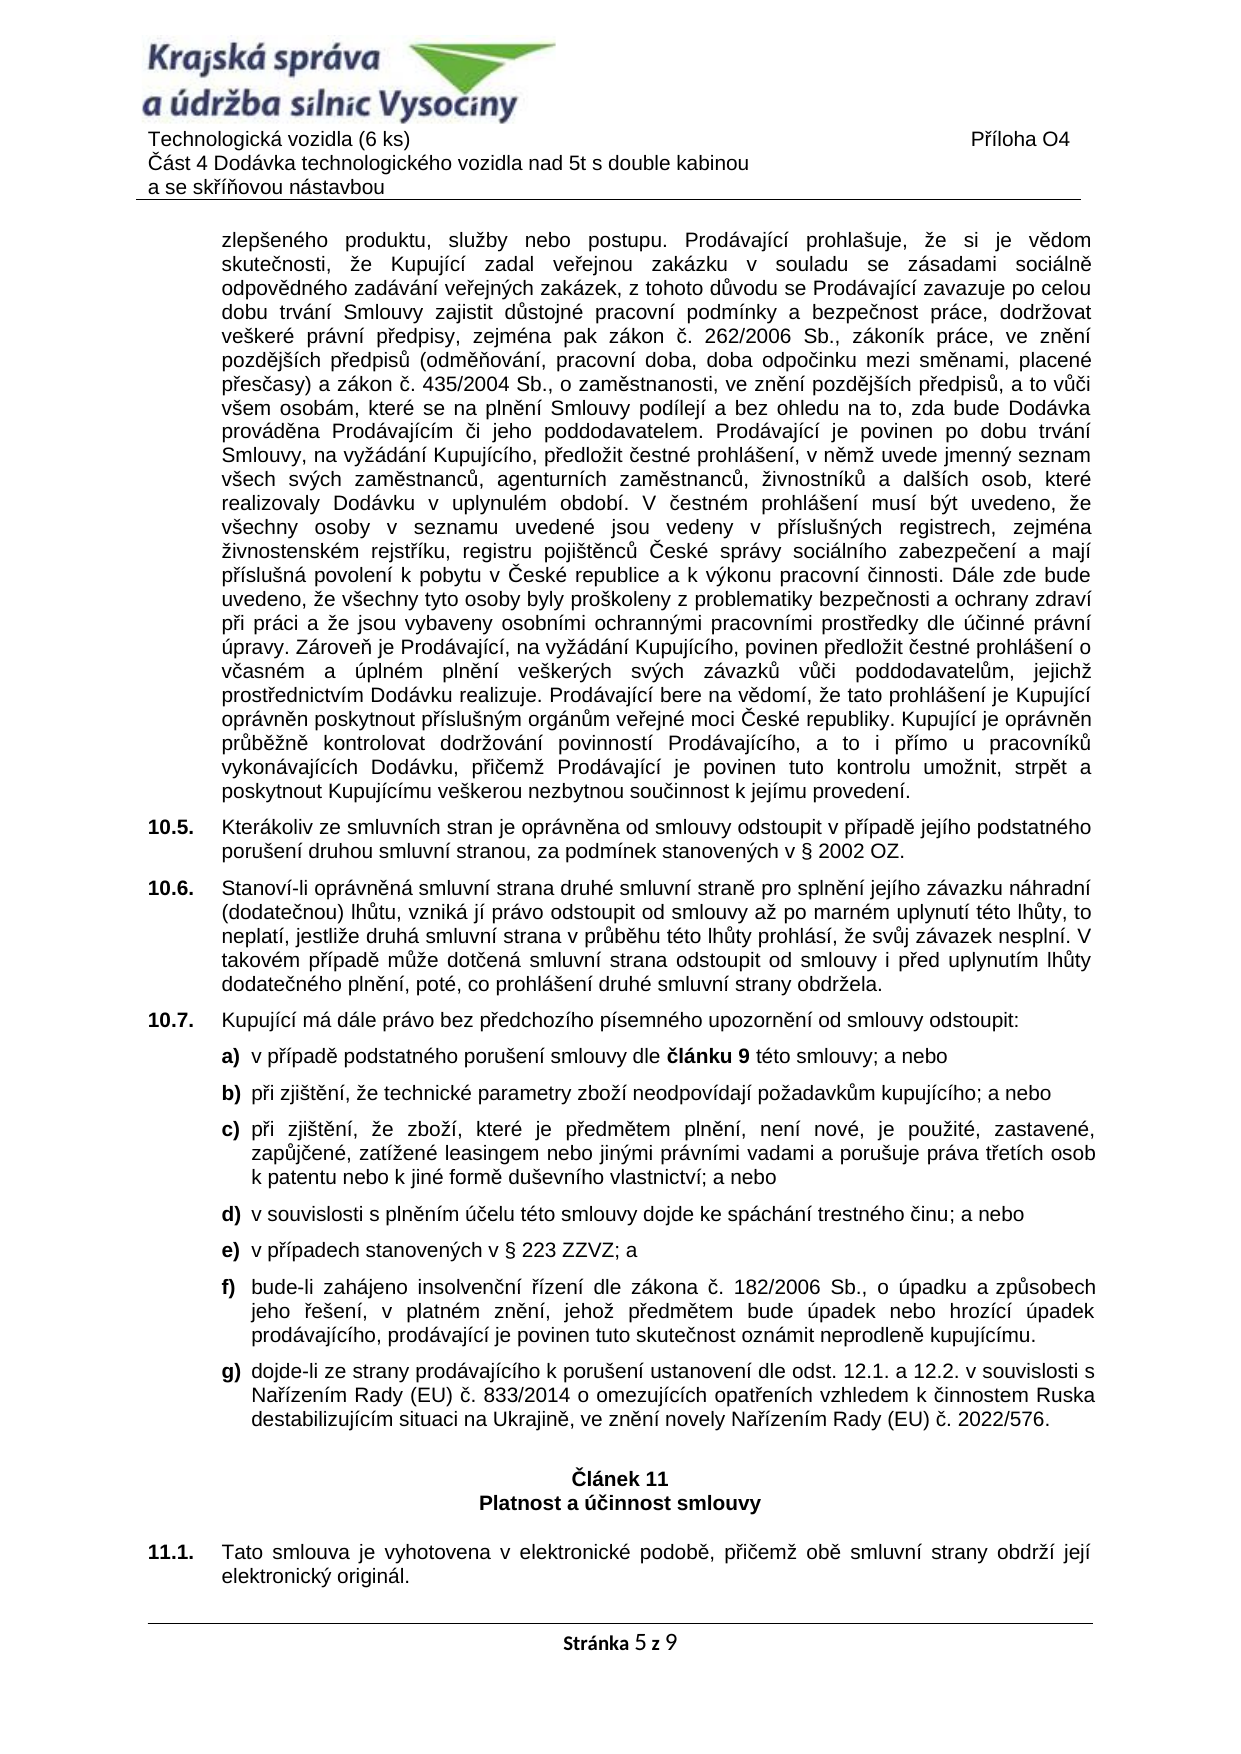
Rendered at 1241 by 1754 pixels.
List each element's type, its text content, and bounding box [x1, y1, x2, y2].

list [148, 228, 1093, 803]
list v případě podstatného porušení smlouvy dle článku 9 této smlouvy; a nebo [221, 1044, 1096, 1068]
list při zjištění, že technické parametry zboží neodpovídají požadavkům kupujícího; a nebo [221, 1081, 1096, 1105]
list Kupující má dále právo bez předchozího písemného upozornění od smlouvy odstoupit: [148, 1008, 1093, 1032]
picture [140, 35, 556, 124]
list bude-li zahájeno insolvenční řízení dle zákona č. 182/2006 Sb., o úpadku a způsobech jeho řešení, v platném znění, jehož předmětem bude úpadek nebo hrozící úpadek prodávajícího, prodávající je povinen tuto skutečnost oznámit neprodleně kupujícímu. [221, 1274, 1096, 1346]
subtitle Platnost a účinnost smlouvy [148, 1491, 1093, 1515]
list v souvislosti s plněním účelu této smlouvy dojde ke spáchání trestného činu; a nebo [221, 1202, 1096, 1226]
text g) dojde-li ze strany prodávajícího k porušení ustanovení dle odst. 12.1. a 12.2. v souvislosti s Nařízením Rady (EU) č. 833/2014 o omezujících opatřeních vzhledem k činnostem Ruska destabilizujícím situaci na Ukrajině, ve znění novely Nařízením Rady (EU) č. 2022/576. [221, 1359, 1096, 1431]
list Stanoví-li oprávněná smluvní strana druhé smluvní straně pro splnění jejího závazku náhradní (dodatečnou) lhůtu, vzniká jí právo odstoupit od smlouvy až po marném uplynutí této lhůty, to neplatí, jestliže druhá smluvní strana v průběhu této lhůty prohlásí, že svůj závazek nesplní. V takovém případě může dotčená smluvní strana odstoupit od smlouvy i před uplynutím lhůty dodatečného plnění, poté, co prohlášení druhé smluvní strany obdržela. [148, 876, 1093, 995]
list Tato smlouva je vyhotovena v elektronické podobě, přičemž obě smluvní strany obdrží její elektronický originál. [148, 1540, 1093, 1588]
list při zjištění, že zboží, které je předmětem plnění, není nové, je použité, zastavené, zapůjčené, zatížené leasingem nebo jinými právními vadami a porušuje práva třetích osob k patentu nebo k jiné formě duševního vlastnictví; a nebo [221, 1117, 1096, 1189]
list v případech stanovených v § 223 ZZVZ; a [221, 1238, 1096, 1262]
text Článek 11 [148, 1467, 1093, 1491]
list Kterákoliv ze smluvních stran je oprávněna od smlouvy odstoupit v případě jejího podstatného porušení druhou smluvní stranou, za podmínek stanovených v § 2002 OZ. [148, 815, 1093, 863]
